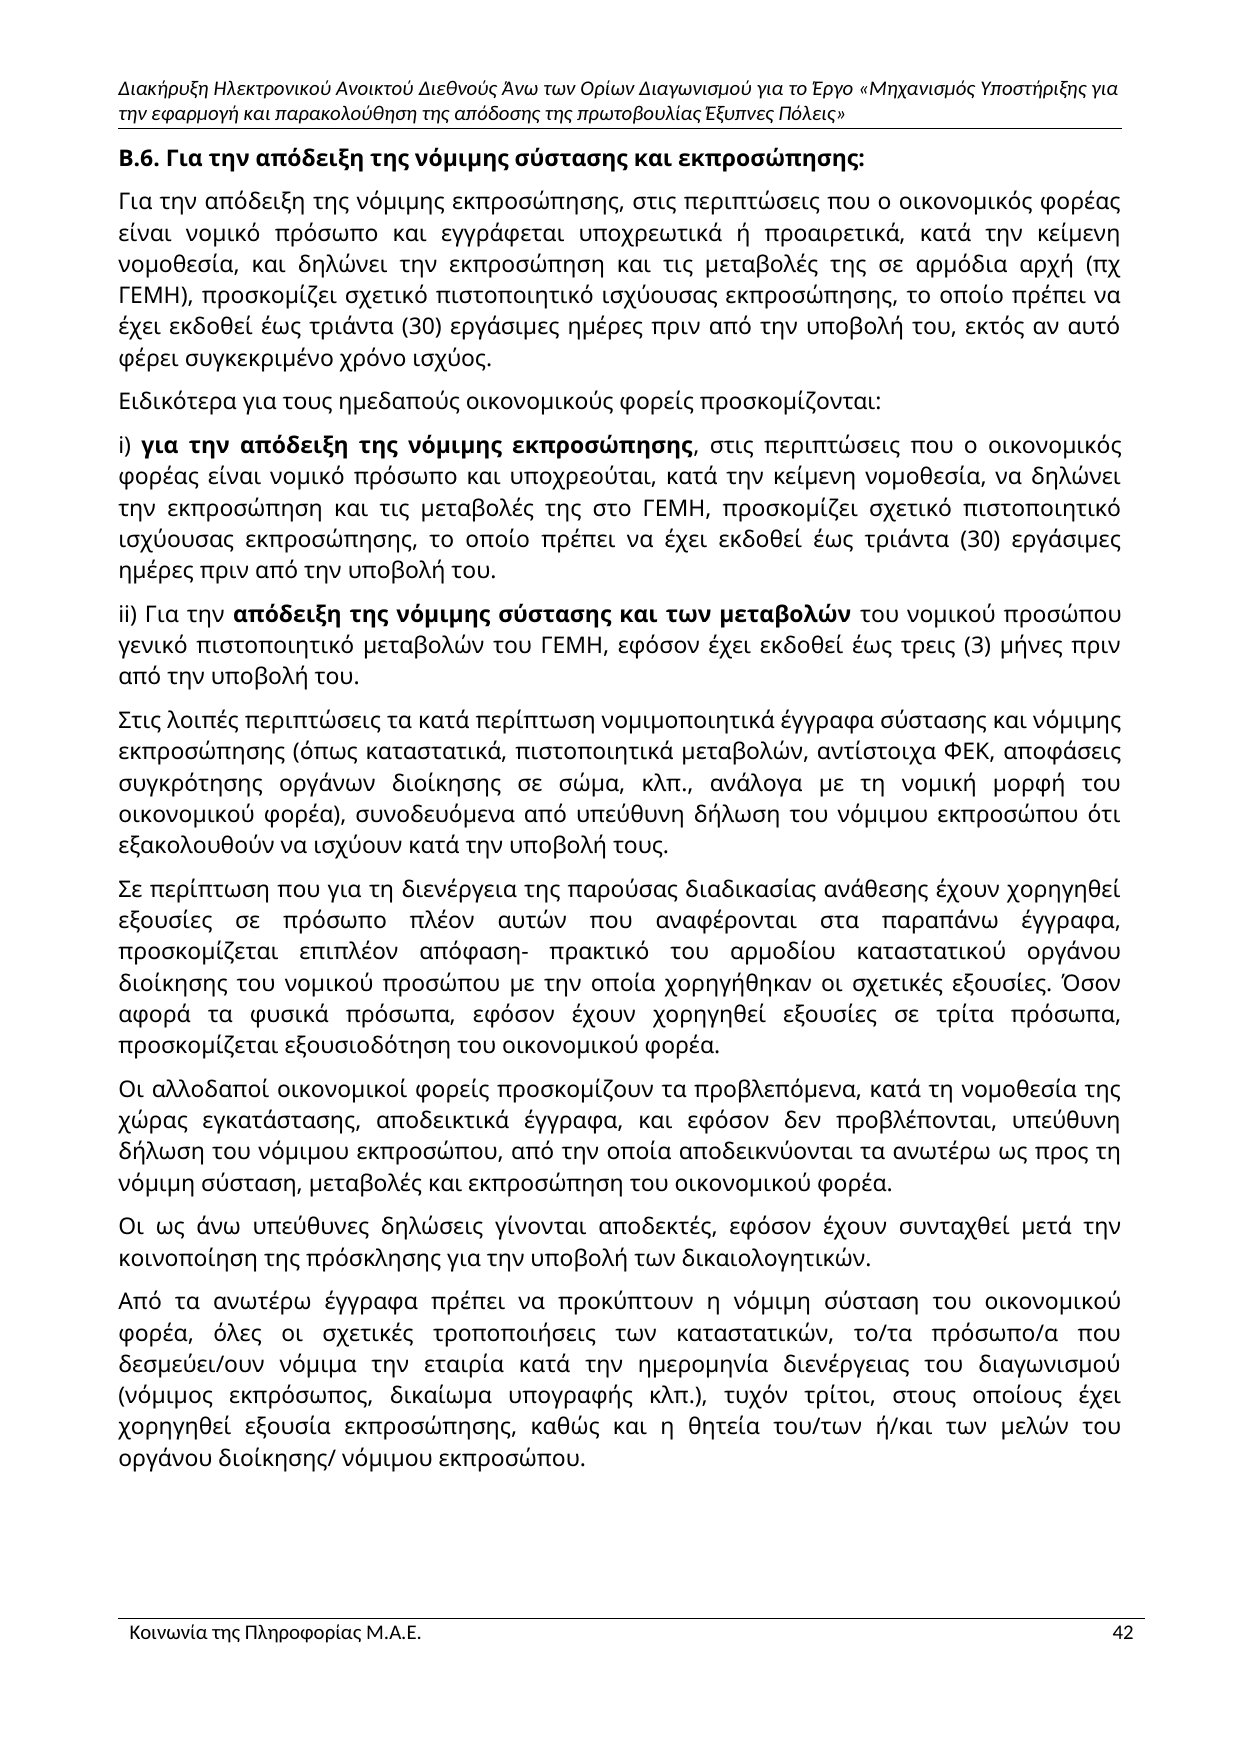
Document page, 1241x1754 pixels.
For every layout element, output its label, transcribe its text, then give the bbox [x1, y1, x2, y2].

text ii) Για την απόδειξη της νόμιμης σύστασης και των μεταβολών του νομικού προσώπου γενικό πιστοποιητικό μεταβολών του ΓΕΜΗ, εφόσον έχει εκδοθεί έως τρεις (3) μήνες πριν από την υποβολή του. [118, 598, 1122, 691]
text Β.6. Για την απόδειξη της νόμιμης σύστασης και εκπροσώπησης: [118, 141, 1122, 173]
text Οι αλλοδαποί οικονομικοί φορείς προσκομίζουν τα προβλεπόμενα, κατά τη νομοθεσία της χώρας εγκατάστασης, αποδεικτικά έγγραφα, και εφόσον δεν προβλέπονται, υπεύθυνη δήλωση του νόμιμου εκπροσώπου, από την οποία αποδεικνύονται τα ανωτέρω ως προς τη νόμιμη σύσταση, μεταβολές και εκπροσώπηση του οικονομικού φορέα. [118, 1073, 1122, 1198]
text Σε περίπτωση που για τη διενέργεια της παρούσας διαδικασίας ανάθεσης έχουν χορηγηθεί εξουσίες σε πρόσωπο πλέον αυτών που αναφέρονται στα παραπάνω έγγραφα, προσκομίζεται επιπλέον απόφαση- πρακτικό του αρμοδίου καταστατικού οργάνου διοίκησης του νομικού προσώπου με την οποία χορηγήθηκαν οι σχετικές εξουσίες. Όσον αφορά τα φυσικά πρόσωπα, εφόσον έχουν χορηγηθεί εξουσίες σε τρίτα πρόσωπα, προσκομίζεται εξουσιοδότηση του οικονομικού φορέα. [118, 873, 1122, 1060]
text Στις λοιπές περιπτώσεις τα κατά περίπτωση νομιμοποιητικά έγγραφα σύστασης και νόμιμης εκπροσώπησης (όπως καταστατικά, πιστοποιητικά μεταβολών, αντίστοιχα ΦΕΚ, αποφάσεις συγκρότησης οργάνων διοίκησης σε σώμα, κλπ., ανάλογα με τη νομική μορφή του οικονομικού φορέα), συνοδευόμενα από υπεύθυνη δήλωση του νόμιμου εκπροσώπου ότι εξακολουθούν να ισχύουν κατά την υποβολή τους. [118, 704, 1122, 860]
text Οι ως άνω υπεύθυνες δηλώσεις γίνονται αποδεκτές, εφόσον έχουν συνταχθεί μετά την κοινοποίηση της πρόσκλησης για την υποβολή των δικαιολογητικών. [118, 1210, 1122, 1273]
text i) για την απόδειξη της νόμιμης εκπροσώπησης, στις περιπτώσεις που ο οικονομικός φορέας είναι νομικό πρόσωπο και υποχρεούται, κατά την κείμενη νομοθεσία, να δηλώνει την εκπροσώπηση και τις μεταβολές της στο ΓΕΜΗ, προσκομίζει σχετικό πιστοποιητικό ισχύουσας εκπροσώπησης, το οποίο πρέπει να έχει εκδοθεί έως τριάντα (30) εργάσιμες ημέρες πριν από την υποβολή του. [118, 429, 1122, 585]
text Ειδικότερα για τους ημεδαπούς οικονομικούς φορείς προσκομίζονται: [118, 385, 1122, 416]
text Για την απόδειξη της νόμιμης εκπροσώπησης, στις περιπτώσεις που ο οικονομικός φορέας είναι νομικό πρόσωπο και εγγράφεται υποχρεωτικά ή προαιρετικά, κατά την κείμενη νομοθεσία, και δηλώνει την εκπροσώπηση και τις μεταβολές της σε αρμόδια αρχή (πχ ΓΕΜΗ), προσκομίζει σχετικό πιστοποιητικό ισχύουσας εκπροσώπησης, το οποίο πρέπει να έχει εκδοθεί έως τριάντα (30) εργάσιμες ημέρες πριν από την υποβολή του, εκτός αν αυτό φέρει συγκεκριμένο χρόνο ισχύος. [118, 185, 1122, 373]
text Από τα ανωτέρω έγγραφα πρέπει να προκύπτουν η νόμιμη σύσταση του οικονομικού φορέα, όλες οι σχετικές τροποποιήσεις των καταστατικών, το/τα πρόσωπο/α που δεσμεύει/ουν νόμιμα την εταιρία κατά την ημερομηνία διενέργειας του διαγωνισμού (νόμιμος εκπρόσωπος, δικαίωμα υπογραφής κλπ.), τυχόν τρίτοι, στους οποίους έχει χορηγηθεί εξουσία εκπροσώπησης, καθώς και η θητεία του/των ή/και των μελών του οργάνου διοίκησης/ νόμιμου εκπροσώπου. [118, 1285, 1122, 1473]
